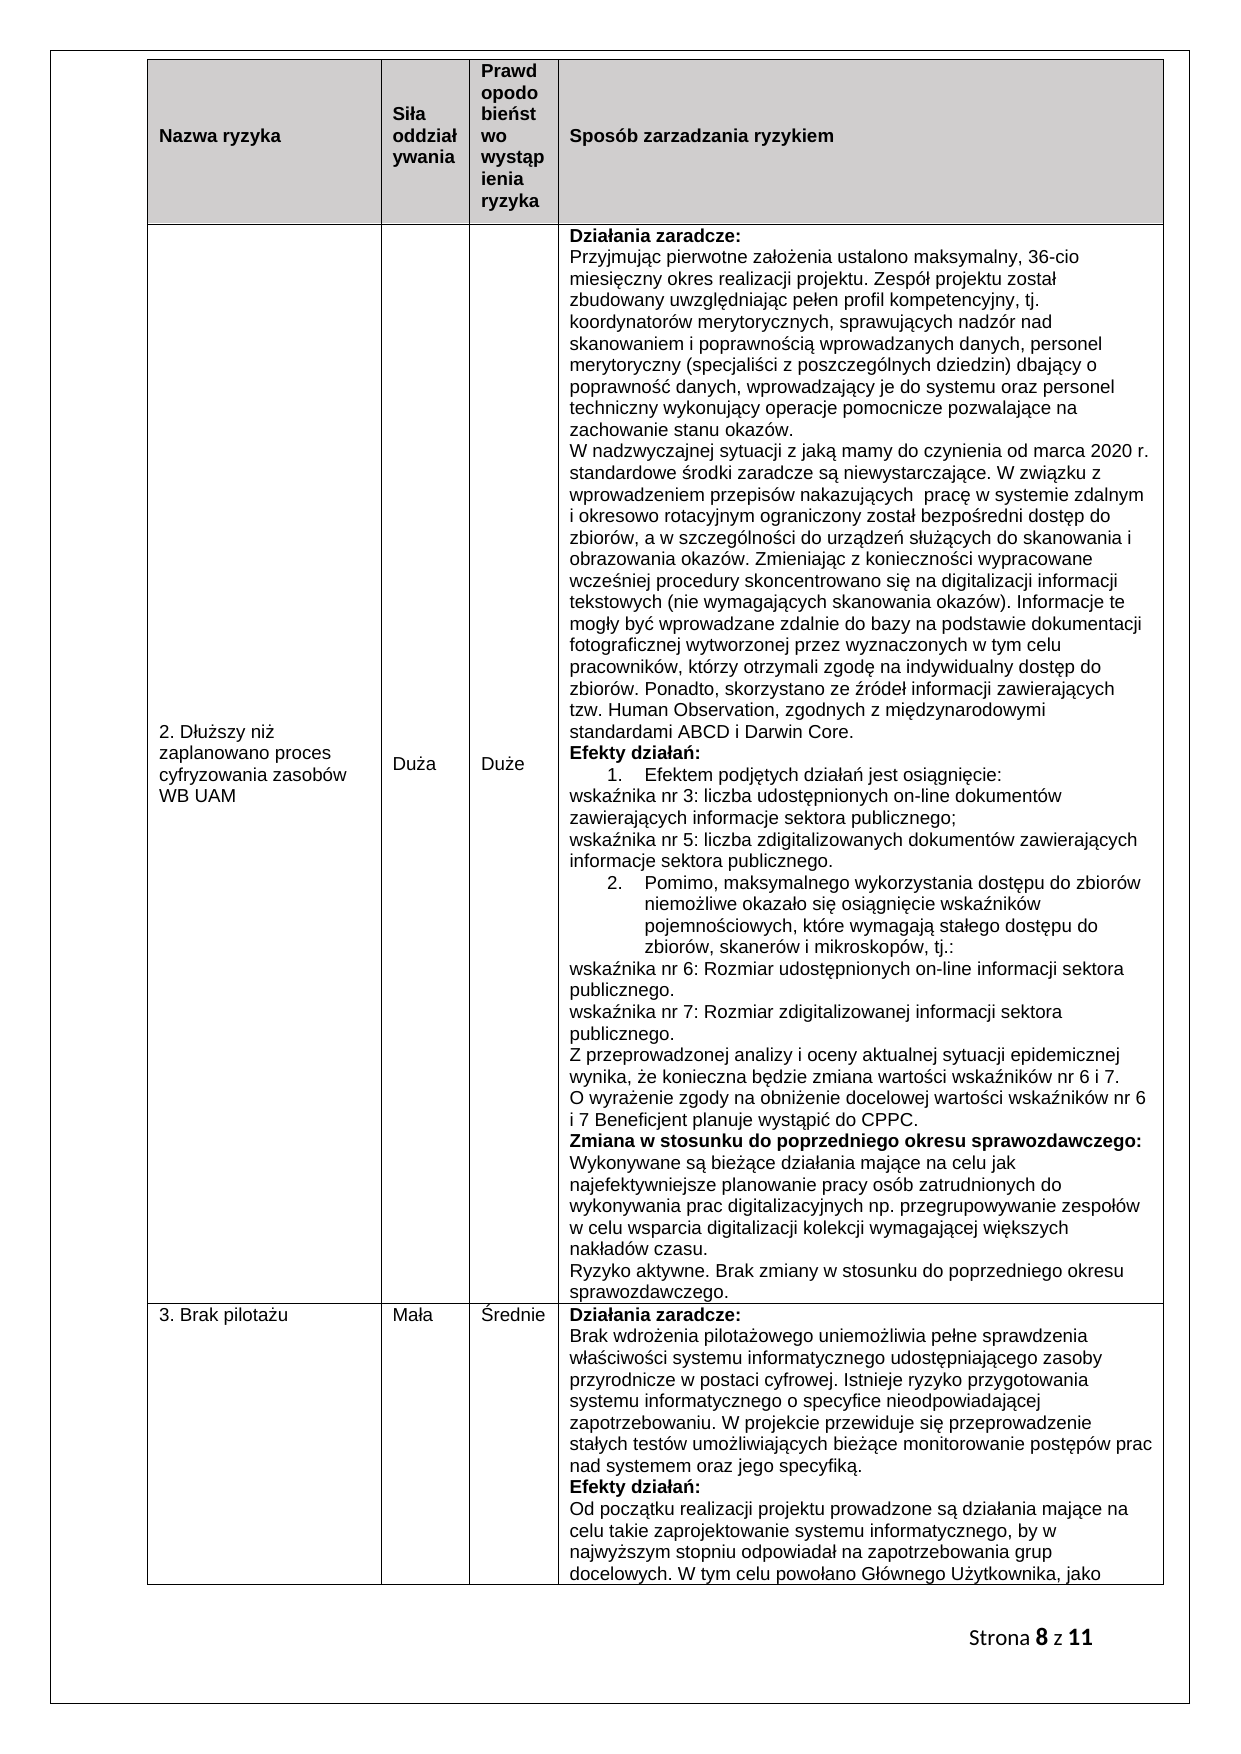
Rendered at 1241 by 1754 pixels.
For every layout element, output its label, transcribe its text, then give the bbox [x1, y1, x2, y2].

table_cell 3. Brak pilotażu [148, 1304, 381, 1584]
table_header Siła oddziaływania [382, 60, 469, 223]
table_cell Mała [382, 1304, 469, 1584]
table_cell Duża [382, 225, 469, 1303]
table_header Nazwa ryzyka [148, 60, 381, 223]
table_cell Średnie [470, 1304, 558, 1584]
table_cell 2. Dłuższy niż zaplanowano proces cyfryzowania zasobów WB UAM [148, 225, 381, 1303]
table_cell Działania zaradcze: Przyjmując pierwotne założenia ustalono maksymalny, 36-cio miesięczny okres realizacji projektu. Zespół projektu został zbudowany uwzględniając pełen profil kompetencyjny, tj. koordynatorów merytorycznych, sprawujących nadzór nad skanowaniem i poprawnością wprowadzanych danych, personel merytoryczny (specjaliści z poszczególnych dziedzin) dbający o poprawność danych, wprowadzający je do systemu oraz personel techniczny wykonujący operacje pomocnicze pozwalające na zachowanie stanu okazów. W nadzwyczajnej sytuacji z jaką mamy do czynienia od marca 2020 r. standardowe środki zaradcze są niewystarczające. W związku z wprowadzeniem przepisów nakazujących pracę w systemie zdalnym i okresowo rotacyjnym ograniczony został bezpośredni dostęp do zbiorów, a w szczególności do urządzeń służących do skanowania i obrazowania okazów. Zmieniając z konieczności wypracowane wcześniej procedury skoncentrowano się na digitalizacji informacji tekstowych (nie wymagających skanowania okazów). Informacje te mogły być wprowadzane zdalnie do bazy na podstawie dokumentacji fotograficznej wytworzonej przez wyznaczonych w tym celu pracowników, którzy otrzymali zgodę na indywidualny dostęp do zbiorów. Ponadto, skorzystano ze źródeł informacji zawierających tzw. Human Observation, zgodnych z międzynarodowymi standardami ABCD i Darwin Core. Efekty działań: Efektem podjętych działań jest osiągnięcie: wskaźnika nr 3: liczba udostępnionych on-line dokumentów zawierających informacje sektora publicznego; wskaźnika nr 5: liczba zdigitalizowanych dokumentów zawierających informacje sektora publicznego. Pomimo, maksymalnego wykorzystania dostępu do zbiorów niemożliwe okazało się osiągnięcie wskaźników pojemnościowych, które wymagają stałego dostępu do zbiorów, skanerów i mikroskopów, tj.: wskaźnika nr 6: Rozmiar udostępnionych on-line informacji sektora publicznego. wskaźnika nr 7: Rozmiar zdigitalizowanej informacji sektora publicznego. Z przeprowadzonej analizy i oceny aktualnej sytuacji epidemicznej wynika, że konieczna będzie zmiana wartości wskaźników nr 6 i 7. O wyrażenie zgody na obniżenie docelowej wartości wskaźników nr 6 i 7 Beneficjent planuje wystąpić do CPPC. Zmiana w stosunku do poprzedniego okresu sprawozdawczego: Wykonywane są bieżące działania mające na celu jak najefektywniejsze planowanie pracy osób zatrudnionych do wykonywania prac digitalizacyjnych np. przegrupowywanie zespołów w celu wsparcia digitalizacji kolekcji wymagającej większych nakładów czasu. Ryzyko aktywne. Brak zmiany w stosunku do poprzedniego okresu sprawozdawczego. [559, 225, 1163, 1303]
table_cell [559, 1304, 1163, 1584]
table_cell Duże [470, 225, 558, 1303]
table_header Prawdopodobieństwo wystąpienia ryzyka [470, 60, 558, 223]
table_header Sposób zarzadzania ryzykiem [559, 60, 1163, 223]
